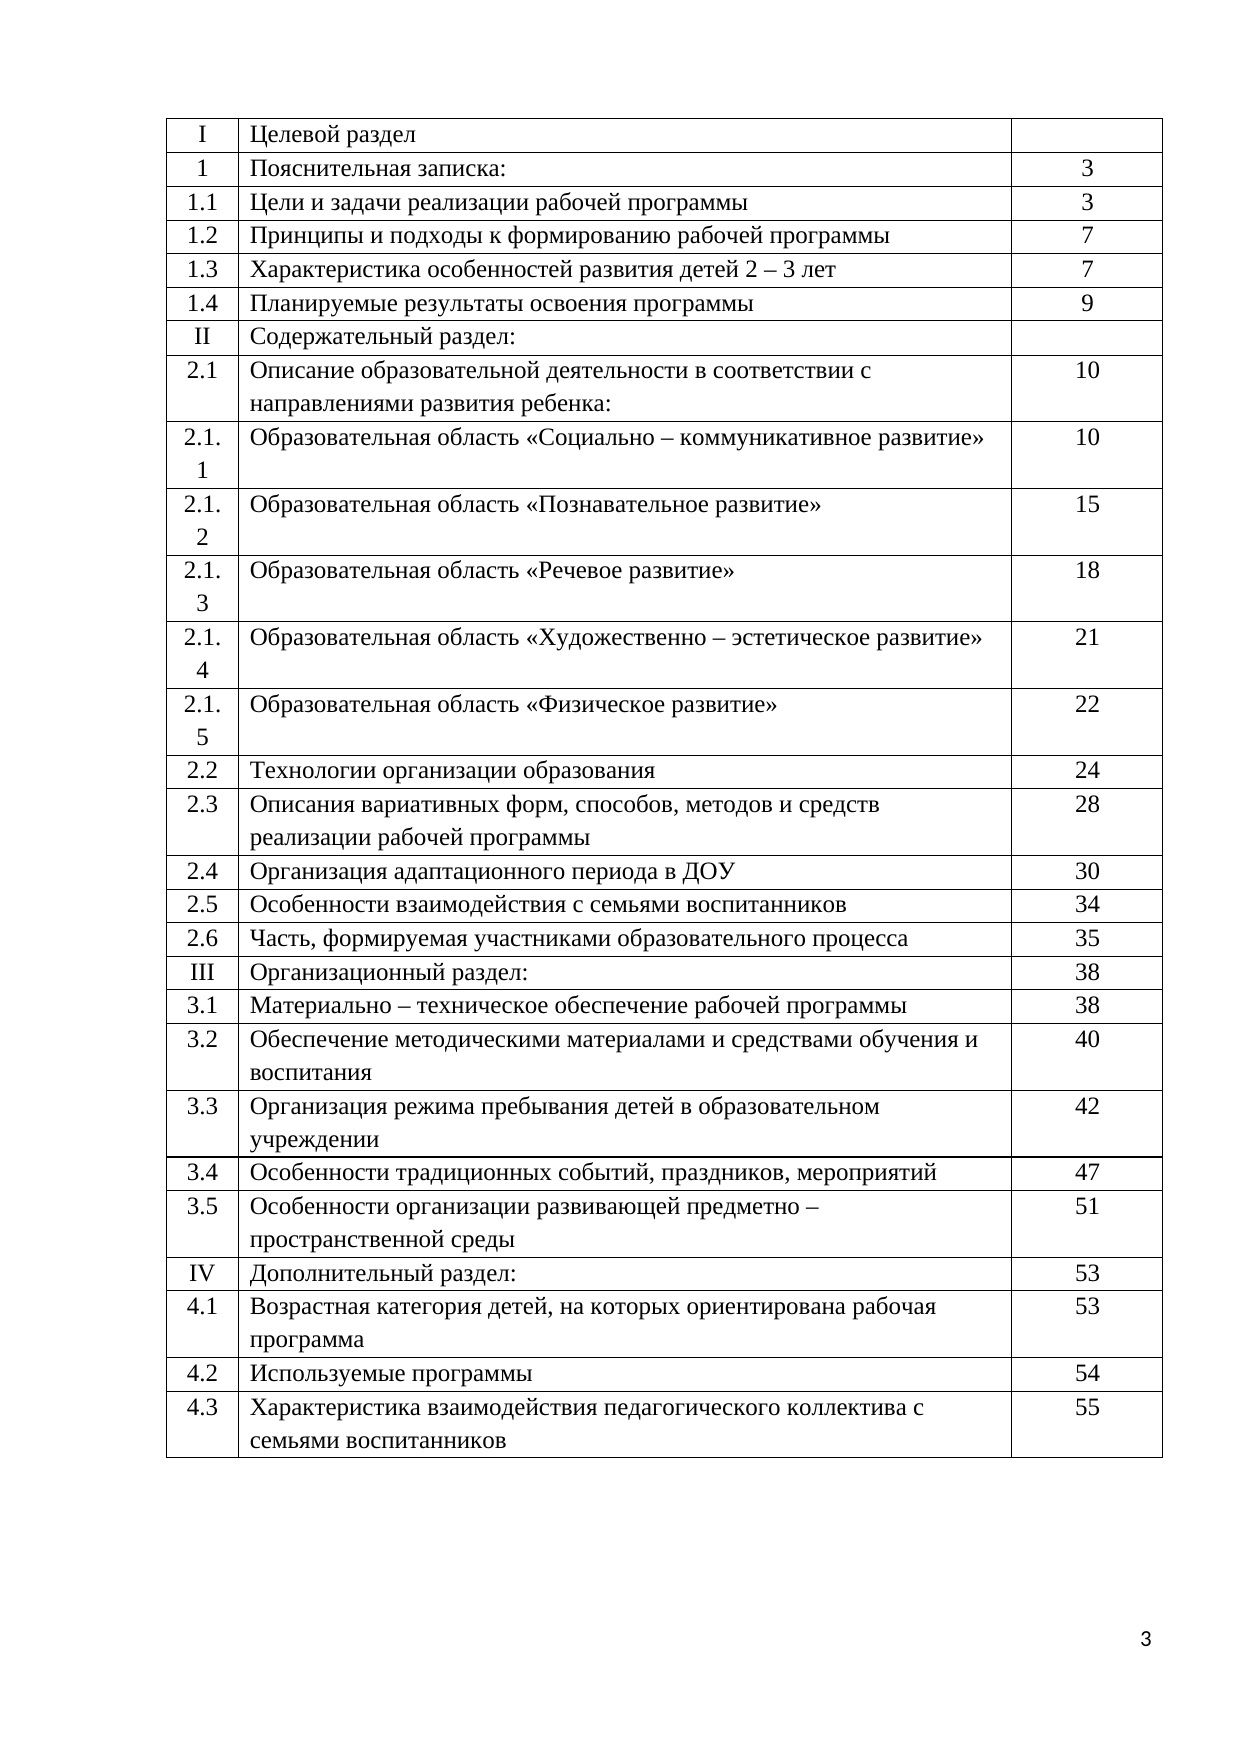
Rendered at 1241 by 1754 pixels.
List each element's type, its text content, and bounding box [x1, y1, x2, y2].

table_cell Особенности взаимодействия с семьями воспитанников [239, 890, 1011, 922]
table_cell Дополнительный раздел: [239, 1258, 1011, 1290]
table_cell 1.3 [167, 254, 238, 287]
table_cell 40 [1012, 1024, 1162, 1090]
table_cell 3 [1012, 153, 1162, 186]
table_cell 21 [1012, 622, 1162, 688]
table_cell 2.5 [167, 890, 238, 922]
table_cell 53 [1012, 1258, 1162, 1290]
table_cell Образовательная область «Познавательное развитие» [239, 489, 1011, 554]
table_cell 2.1.3 [167, 556, 238, 621]
table_cell 3.4 [167, 1158, 238, 1190]
table_cell 55 [1012, 1392, 1162, 1457]
table_cell 7 [1012, 254, 1162, 287]
table_cell Организация адаптационного периода в ДОУ [239, 856, 1011, 888]
table_cell Описание образовательной деятельности в соответствии с направлениями развития ребенка: [239, 356, 1011, 421]
table_cell 3.5 [167, 1191, 238, 1257]
table_cell 7 [1012, 221, 1162, 253]
table_cell Описания вариативных форм, способов, методов и средств реализации рабочей программы [239, 789, 1011, 855]
table_cell 2.1.5 [167, 689, 238, 754]
table_cell II [167, 321, 238, 354]
table_cell 30 [1012, 856, 1162, 888]
table_cell 2.4 [167, 856, 238, 888]
table_cell 15 [1012, 489, 1162, 554]
table_cell Материально – техническое обеспечение рабочей программы [239, 990, 1011, 1023]
table_cell 28 [1012, 789, 1162, 855]
table_cell 3 [1012, 187, 1162, 219]
table_cell 42 [1012, 1091, 1162, 1156]
table_cell 2.1.1 [167, 422, 238, 488]
table_cell 38 [1012, 990, 1162, 1023]
table_cell 4.2 [167, 1358, 238, 1391]
table_cell [1012, 321, 1162, 354]
table_cell 34 [1012, 890, 1162, 922]
table_cell Особенности организации развивающей предметно – пространственной среды [239, 1191, 1011, 1257]
table_cell Содержательный раздел: [239, 321, 1011, 354]
table_cell 24 [1012, 756, 1162, 788]
table_cell I [167, 119, 238, 152]
table_cell Часть, формируемая участниками образовательного процесса [239, 923, 1011, 956]
table_cell III [167, 957, 238, 989]
table_cell Характеристика взаимодействия педагогического коллектива с семьями воспитанников [239, 1392, 1011, 1457]
table_cell 53 [1012, 1291, 1162, 1357]
table_cell Целевой раздел [239, 119, 1011, 152]
table_cell 3.2 [167, 1024, 238, 1090]
table_cell 2.2 [167, 756, 238, 788]
table_cell 2.1 [167, 356, 238, 421]
table_cell 3.1 [167, 990, 238, 1023]
table_cell 38 [1012, 957, 1162, 989]
table_cell 2.1.2 [167, 489, 238, 554]
table_cell Особенности традиционных событий, праздников, мероприятий [239, 1158, 1011, 1190]
table_cell Планируемые результаты освоения программы [239, 288, 1011, 320]
table_cell Пояснительная записка: [239, 153, 1011, 186]
table_cell Образовательная область «Социально – коммуникативное развитие» [239, 422, 1011, 488]
table_cell 10 [1012, 356, 1162, 421]
table_cell 35 [1012, 923, 1162, 956]
table_cell 2.1.4 [167, 622, 238, 688]
table_cell 51 [1012, 1191, 1162, 1257]
table_cell 3.3 [167, 1091, 238, 1156]
table_cell Обеспечение методическими материалами и средствами обучения и воспитания [239, 1024, 1011, 1090]
table_cell Образовательная область «Физическое развитие» [239, 689, 1011, 754]
table_cell 1 [167, 153, 238, 186]
table_cell 54 [1012, 1358, 1162, 1391]
table_cell Технологии организации образования [239, 756, 1011, 788]
table_cell 22 [1012, 689, 1162, 754]
table_cell Образовательная область «Художественно – эстетическое развитие» [239, 622, 1011, 688]
table_cell 9 [1012, 288, 1162, 320]
table_cell 2.3 [167, 789, 238, 855]
table_cell 2.6 [167, 923, 238, 956]
table_cell 47 [1012, 1158, 1162, 1190]
table_cell Цели и задачи реализации рабочей программы [239, 187, 1011, 219]
table_cell 18 [1012, 556, 1162, 621]
table_cell Характеристика особенностей развития детей 2 – 3 лет [239, 254, 1011, 287]
table_cell Принципы и подходы к формированию рабочей программы [239, 221, 1011, 253]
table_cell 1.2 [167, 221, 238, 253]
table_cell 1.4 [167, 288, 238, 320]
table_cell Образовательная область «Речевое развитие» [239, 556, 1011, 621]
table_cell 4.3 [167, 1392, 238, 1457]
table_cell Используемые программы [239, 1358, 1011, 1391]
table_cell [1012, 119, 1162, 152]
table_cell 1.1 [167, 187, 238, 219]
table_cell 4.1 [167, 1291, 238, 1357]
table_cell 10 [1012, 422, 1162, 488]
table_cell IV [167, 1258, 238, 1290]
table_cell Организация режима пребывания детей в образовательном учреждении [239, 1091, 1011, 1156]
table_cell Организационный раздел: [239, 957, 1011, 989]
table_cell Возрастная категория детей, на которых ориентирована рабочая программа [239, 1291, 1011, 1357]
